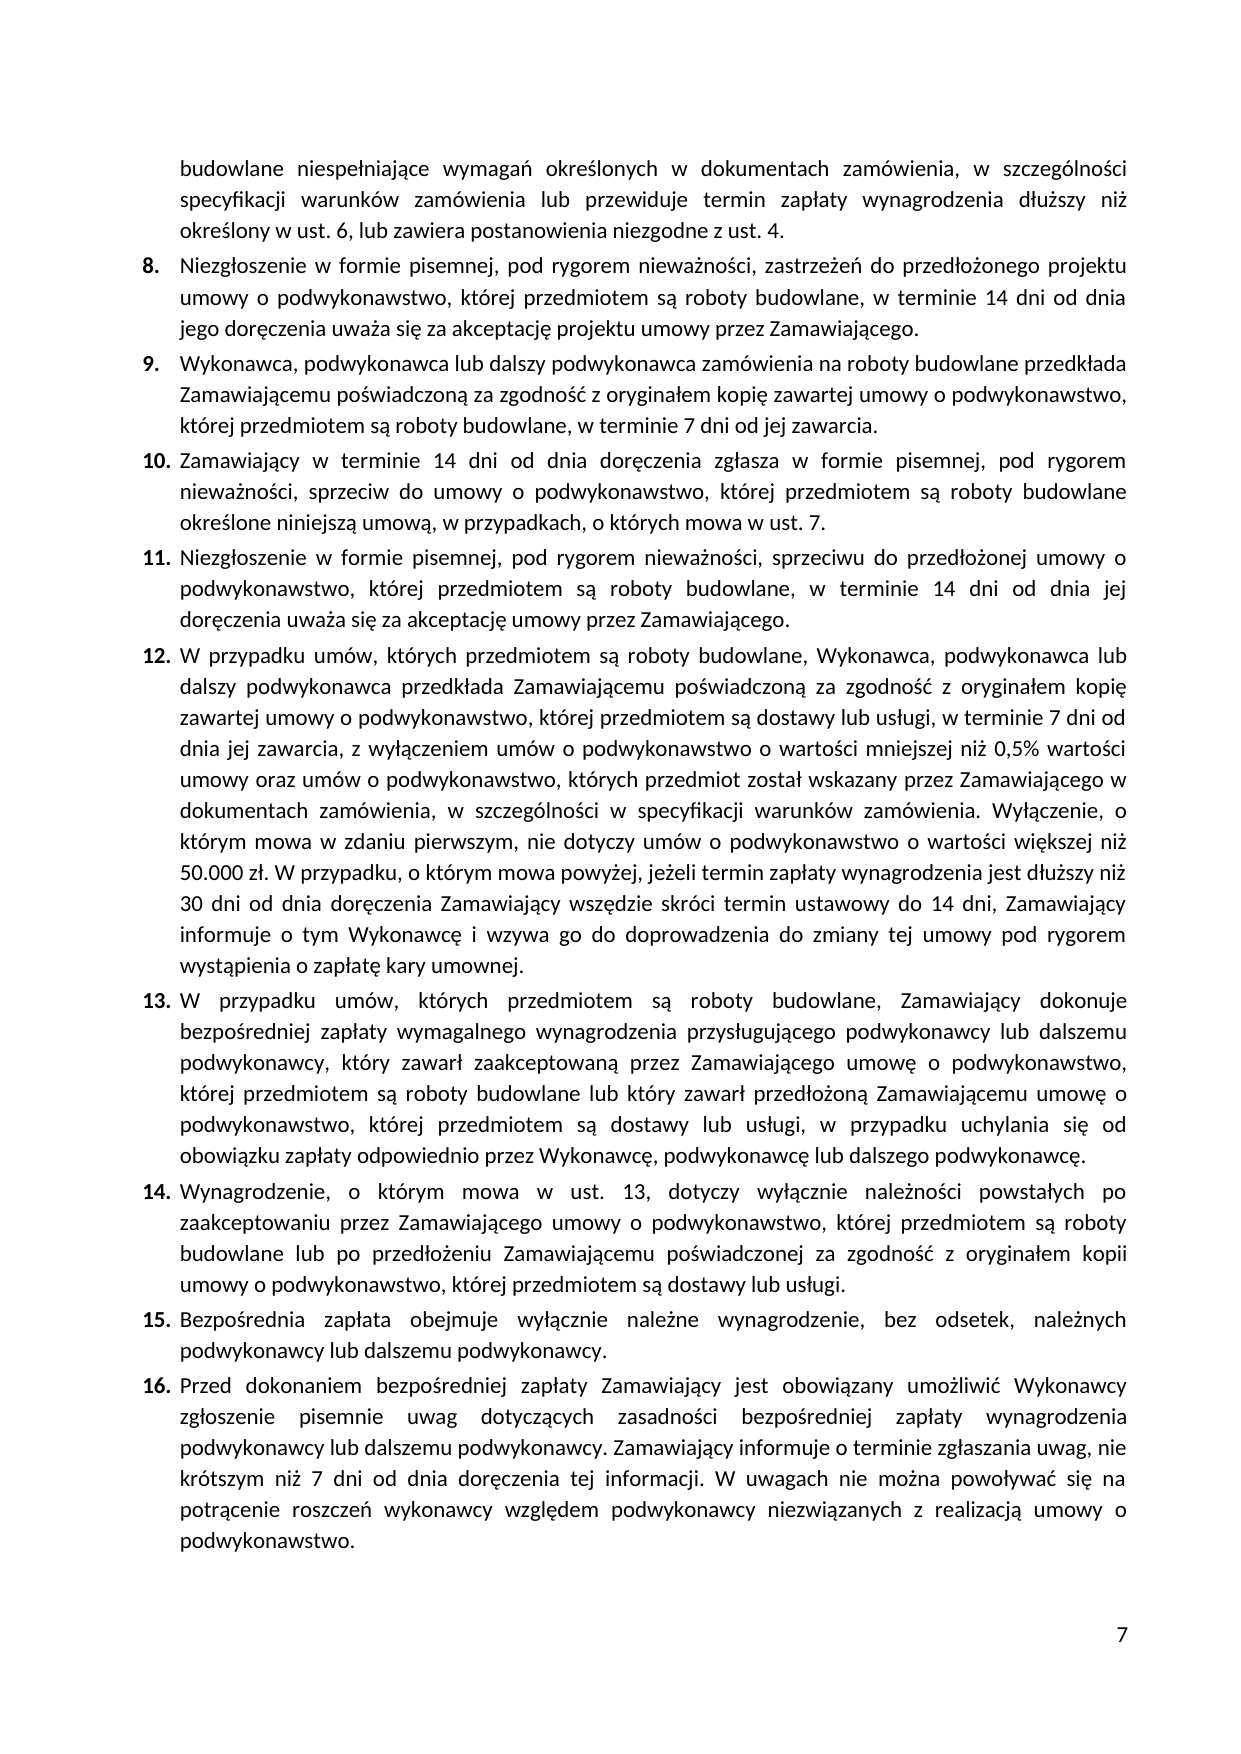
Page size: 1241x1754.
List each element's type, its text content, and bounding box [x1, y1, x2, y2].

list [142, 154, 1128, 244]
list Przed dokonaniem bezpośredniej zapłaty Zamawiający jest obowiązany umożliwić Wykonawcy zgłoszenie pisemnie uwag dotyczących zasadności bezpośredniej zapłaty wynagrodzenia podwykonawcy lub dalszemu podwykonawcy. Zamawiający informuje o terminie zgłaszania uwag, nie krótszym niż 7 dni od dnia doręczenia tej informacji. W uwagach nie można powoływać się na potrącenie roszczeń wykonawcy względem podwykonawcy niezwiązanych z realizacją umowy o podwykonawstwo. [142, 1371, 1128, 1554]
list Wykonawca, podwykonawca lub dalszy podwykonawca zamówienia na roboty budowlane przedkłada Zamawiającemu poświadczoną za zgodność z oryginałem kopię zawartej umowy o podwykonawstwo, której przedmiotem są roboty budowlane, w terminie 7 dni od jej zawarcia. [142, 349, 1128, 439]
list Niezgłoszenie w formie pisemnej, pod rygorem nieważności, sprzeciwu do przedłożonej umowy o podwykonawstwo, której przedmiotem są roboty budowlane, w terminie 14 dni od dnia jej doręczenia uważa się za akceptację umowy przez Zamawiającego. [142, 543, 1128, 633]
list Niezgłoszenie w formie pisemnej, pod rygorem nieważności, zastrzeżeń do przedłożonego projektu umowy o podwykonawstwo, której przedmiotem są roboty budowlane, w terminie 14 dni od dnia jego doręczenia uważa się za akceptację projektu umowy przez Zamawiającego. [142, 252, 1128, 342]
list W przypadku umów, których przedmiotem są roboty budowlane, Zamawiający dokonuje bezpośredniej zapłaty wymagalnego wynagrodzenia przysługującego podwykonawcy lub dalszemu podwykonawcy, który zawarł zaakceptowaną przez Zamawiającego umowę o podwykonawstwo, której przedmiotem są roboty budowlane lub który zawarł przedłożoną Zamawiającemu umowę o podwykonawstwo, której przedmiotem są dostawy lub usługi, w przypadku uchylania się od obowiązku zapłaty odpowiednio przez Wykonawcę, podwykonawcę lub dalszego podwykonawcę. [142, 986, 1128, 1169]
list Bezpośrednia zapłata obejmuje wyłącznie należne wynagrodzenie, bez odsetek, należnych podwykonawcy lub dalszemu podwykonawcy. [142, 1305, 1128, 1364]
list Zamawiający w terminie 14 dni od dnia doręczenia zgłasza w formie pisemnej, pod rygorem nieważności, sprzeciw do umowy o podwykonawstwo, której przedmiotem są roboty budowlane określone niniejszą umową, w przypadkach, o których mowa w ust. 7. [142, 446, 1128, 536]
list W przypadku umów, których przedmiotem są roboty budowlane, Wykonawca, podwykonawca lub dalszy podwykonawca przedkłada Zamawiającemu poświadczoną za zgodność z oryginałem kopię zawartej umowy o podwykonawstwo, której przedmiotem są dostawy lub usługi, w terminie 7 dni od dnia jej zawarcia, z wyłączeniem umów o podwykonawstwo o wartości mniejszej niż 0,5% wartości umowy oraz umów o podwykonawstwo, których przedmiot został wskazany przez Zamawiającego w dokumentach zamówienia, w szczególności w specyfikacji warunków zamówienia. Wyłączenie, o którym mowa w zdaniu pierwszym, nie dotyczy umów o podwykonawstwo o wartości większej niż 50.000 zł. W przypadku, o którym mowa powyżej, jeżeli termin zapłaty wynagrodzenia jest dłuższy niż 30 dni od dnia doręczenia Zamawiający wszędzie skróci termin ustawowy do 14 dni, Zamawiający informuje o tym Wykonawcę i wzywa go do doprowadzenia do zmiany tej umowy pod rygorem wystąpienia o zapłatę kary umownej. [142, 641, 1128, 979]
list Wynagrodzenie, o którym mowa w ust. 13, dotyczy wyłącznie należności powstałych po zaakceptowaniu przez Zamawiającego umowy o podwykonawstwo, której przedmiotem są roboty budowlane lub po przedłożeniu Zamawiającemu poświadczonej za zgodność z oryginałem kopii umowy o podwykonawstwo, której przedmiotem są dostawy lub usługi. [142, 1177, 1128, 1298]
